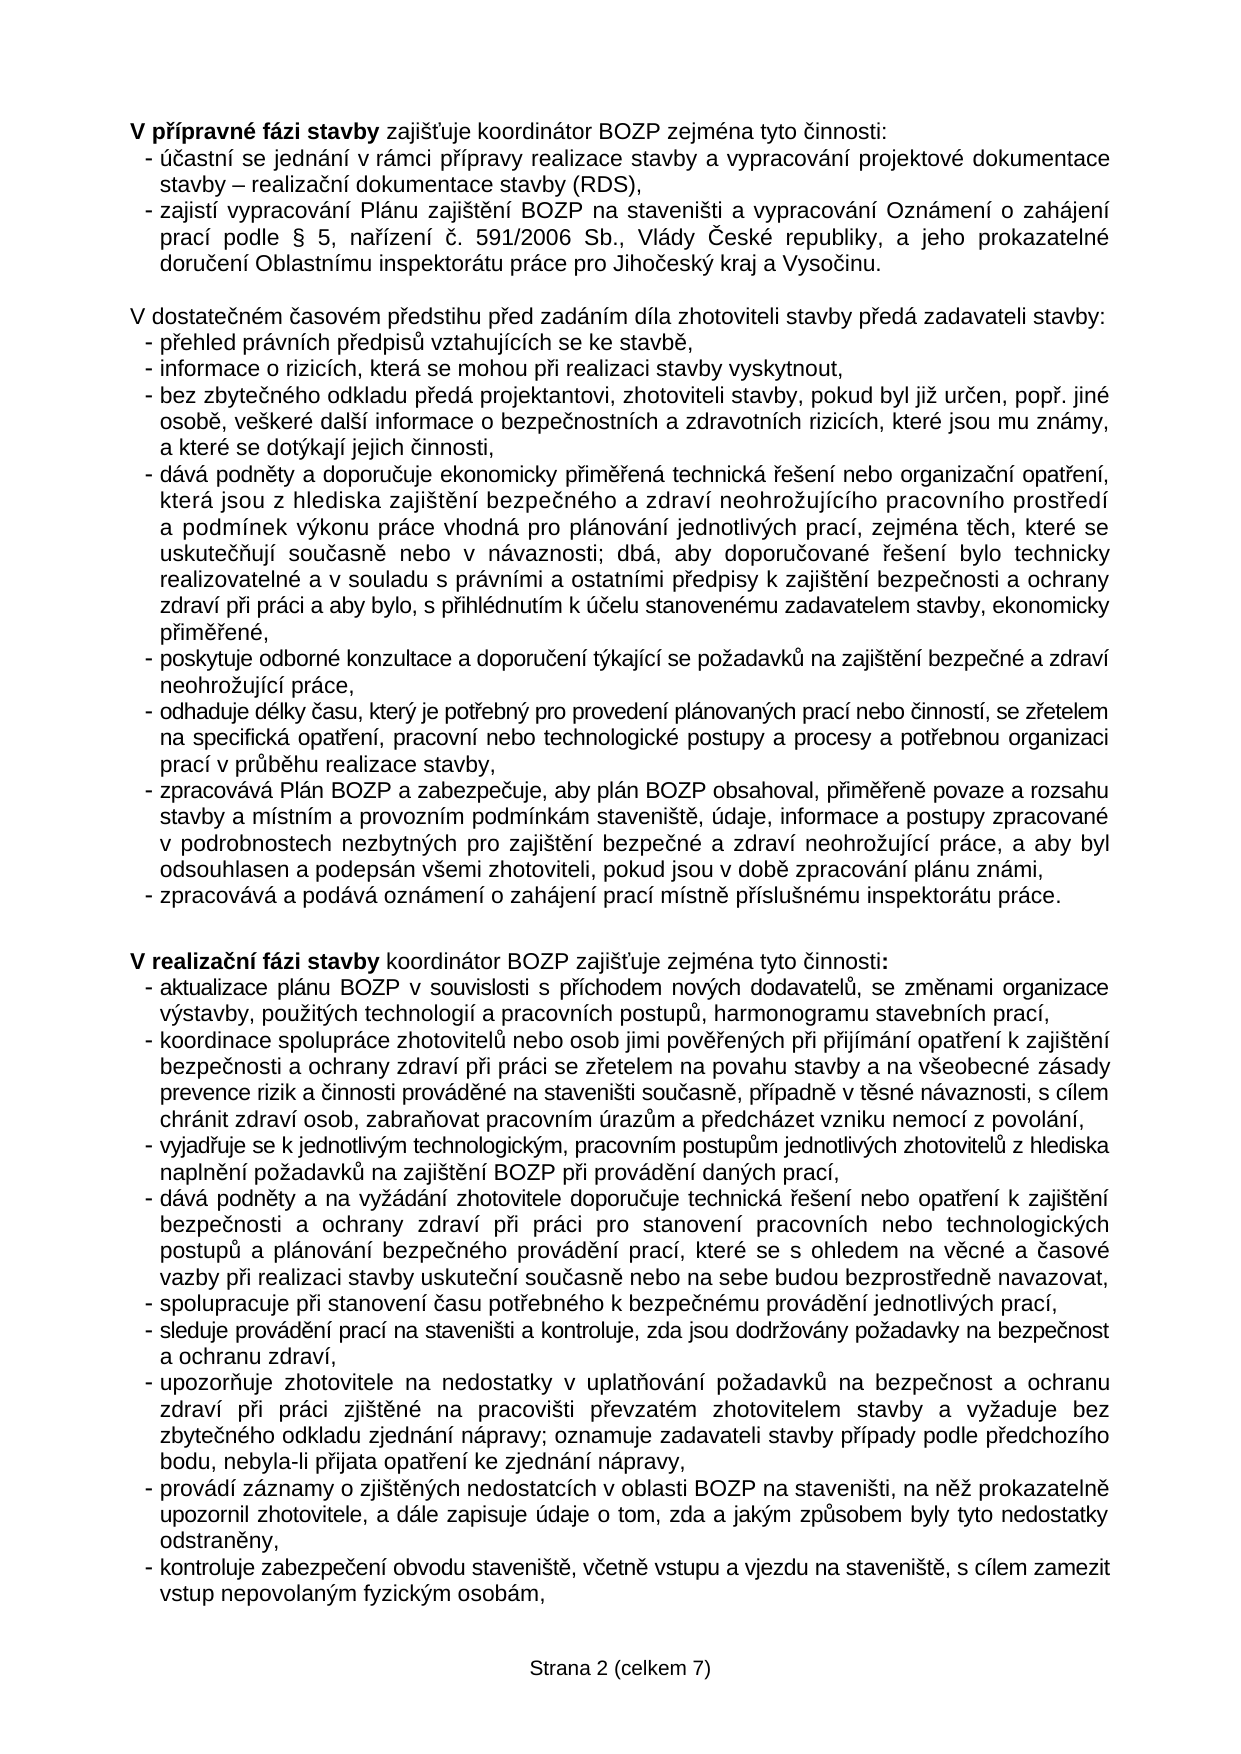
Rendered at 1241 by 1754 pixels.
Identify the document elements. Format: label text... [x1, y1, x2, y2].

list dává podněty a na vyžádání zhotovitele doporučuje technická řešení nebo opatření k zajištění bezpečnosti a ochrany zdraví při práci pro stanovení pracovních nebo technologických postupů a plánování bezpečného provádění prací, které se s ohledem na věcné a časové vazby při realizaci stavby uskuteční současně nebo na sebe budou bezprostředně navazovat, [145, 1185, 1110, 1290]
list zajistí vypracování Plánu zajištění BOZP na staveništi a vypracování Oznámení o zahájení prací podle § 5, nařízení č. 591/2006 Sb., Vlády České republiky, a jeho prokazatelné doručení Oblastnímu inspektorátu práce pro Jihočeský kraj a Vysočinu. [145, 197, 1110, 276]
list zpracovává Plán BOZP a zabezpečuje, aby plán BOZP obsahoval, přiměřeně povaze a rozsahu stavby a místním a provozním podmínkám staveniště, údaje, informace a postupy zpracované v podrobnostech nezbytných pro zajištění bezpečné a zdraví neohrožující práce, a aby byl odsouhlasen a podepsán všemi zhotoviteli, pokud jsou v době zpracování plánu známi, [145, 777, 1110, 882]
list provádí záznamy o zjištěných nedostatcích v oblasti BOZP na staveništi, na něž prokazatelně upozornil zhotovitele, a dále zapisuje údaje o tom, zda a jakým způsobem byly tyto nedostatky odstraněny, [145, 1475, 1110, 1554]
list koordinace spolupráce zhotovitelů nebo osob jimi pověřených při přijímání opatření k zajištění bezpečnosti a ochrany zdraví při práci se zřetelem na povahu stavby a na všeobecné zásady prevence rizik a činnosti prováděné na staveništi současně, případně v těsné návaznosti, s cílem chránit zdraví osob, zabraňovat pracovním úrazům a předcházet vzniku nemocí z povolání, [145, 1027, 1110, 1132]
text V realizační fázi stavby koordinátor BOZP zajišťuje zejména tyto činnosti: [130, 948, 1110, 974]
list účastní se jednání v rámci přípravy realizace stavby a vypracování projektové dokumentace stavby – realizační dokumentace stavby (RDS), [145, 144, 1110, 197]
list sleduje provádění prací na staveništi a kontroluje, zda jsou dodržovány požadavky na bezpečnost a ochranu zdraví, [145, 1317, 1110, 1369]
list aktualizace plánu BOZP v souvislosti s příchodem nových dodavatelů, se změnami organizace výstavby, použitých technologií a pracovních postupů, harmonogramu stavebních prací, [145, 974, 1110, 1027]
list vyjadřuje se k jednotlivým technologickým, pracovním postupům jednotlivých zhotovitelů z hlediska naplnění požadavků na zajištění BOZP při provádění daných prací, [145, 1132, 1110, 1185]
list zpracovává a podává oznámení o zahájení prací místně příslušnému inspektorátu práce. [145, 882, 1110, 909]
list přehled právních předpisů vztahujících se ke stavbě, [145, 329, 1110, 355]
text V přípravné fázi stavby zajišťuje koordinátor BOZP zejména tyto činnosti: [130, 118, 1110, 144]
list odhaduje délky času, který je potřebný pro provedení plánovaných prací nebo činností, se zřetelem na specifická opatření, pracovní nebo technologické postupy a procesy a potřebnou organizaci prací v průběhu realizace stavby, [145, 698, 1110, 777]
list spolupracuje při stanovení času potřebného k bezpečnému provádění jednotlivých prací, [145, 1290, 1110, 1317]
list kontroluje zabezpečení obvodu staveniště, včetně vstupu a vjezdu na staveniště, s cílem zamezit vstup nepovolaným fyzickým osobám, [145, 1554, 1110, 1606]
list poskytuje odborné konzultace a doporučení týkající se požadavků na zajištění bezpečné a zdraví neohrožující práce, [145, 645, 1110, 698]
list bez zbytečného odkladu předá projektantovi, zhotoviteli stavby, pokud byl již určen, popř. jiné osobě, veškeré další informace o bezpečnostních a zdravotních rizicích, které jsou mu známy, a které se dotýkají jejich činnosti, [145, 382, 1110, 461]
list upozorňuje zhotovitele na nedostatky v uplatňování požadavků na bezpečnost a ochranu zdraví při práci zjištěné na pracovišti převzatém zhotovitelem stavby a vyžaduje bez zbytečného odkladu zjednání nápravy; oznamuje zadavateli stavby případy podle předchozího bodu, nebyla-li přijata opatření ke zjednání nápravy, [145, 1369, 1110, 1475]
text V dostatečném časovém předstihu před zadáním díla zhotoviteli stavby předá zadavateli stavby: [130, 303, 1110, 329]
list informace o rizicích, která se mohou při realizaci stavby vyskytnout, [145, 355, 1110, 382]
list dává podněty a doporučuje ekonomicky přiměřená technická řešení nebo organizační opatření, která jsou z hlediska zajištění bezpečného a zdraví neohrožujícího pracovního prostředí a podmínek výkonu práce vhodná pro plánování jednotlivých prací, zejména těch, které se uskutečňují současně nebo v návaznosti; dbá, aby doporučované řešení bylo technicky realizovatelné a v souladu s právními a ostatními předpisy k zajištění bezpečnosti a ochrany zdraví při práci a aby bylo, s přihlédnutím k účelu stanovenému zadavatelem stavby, ekonomicky přiměřené, [145, 461, 1110, 645]
